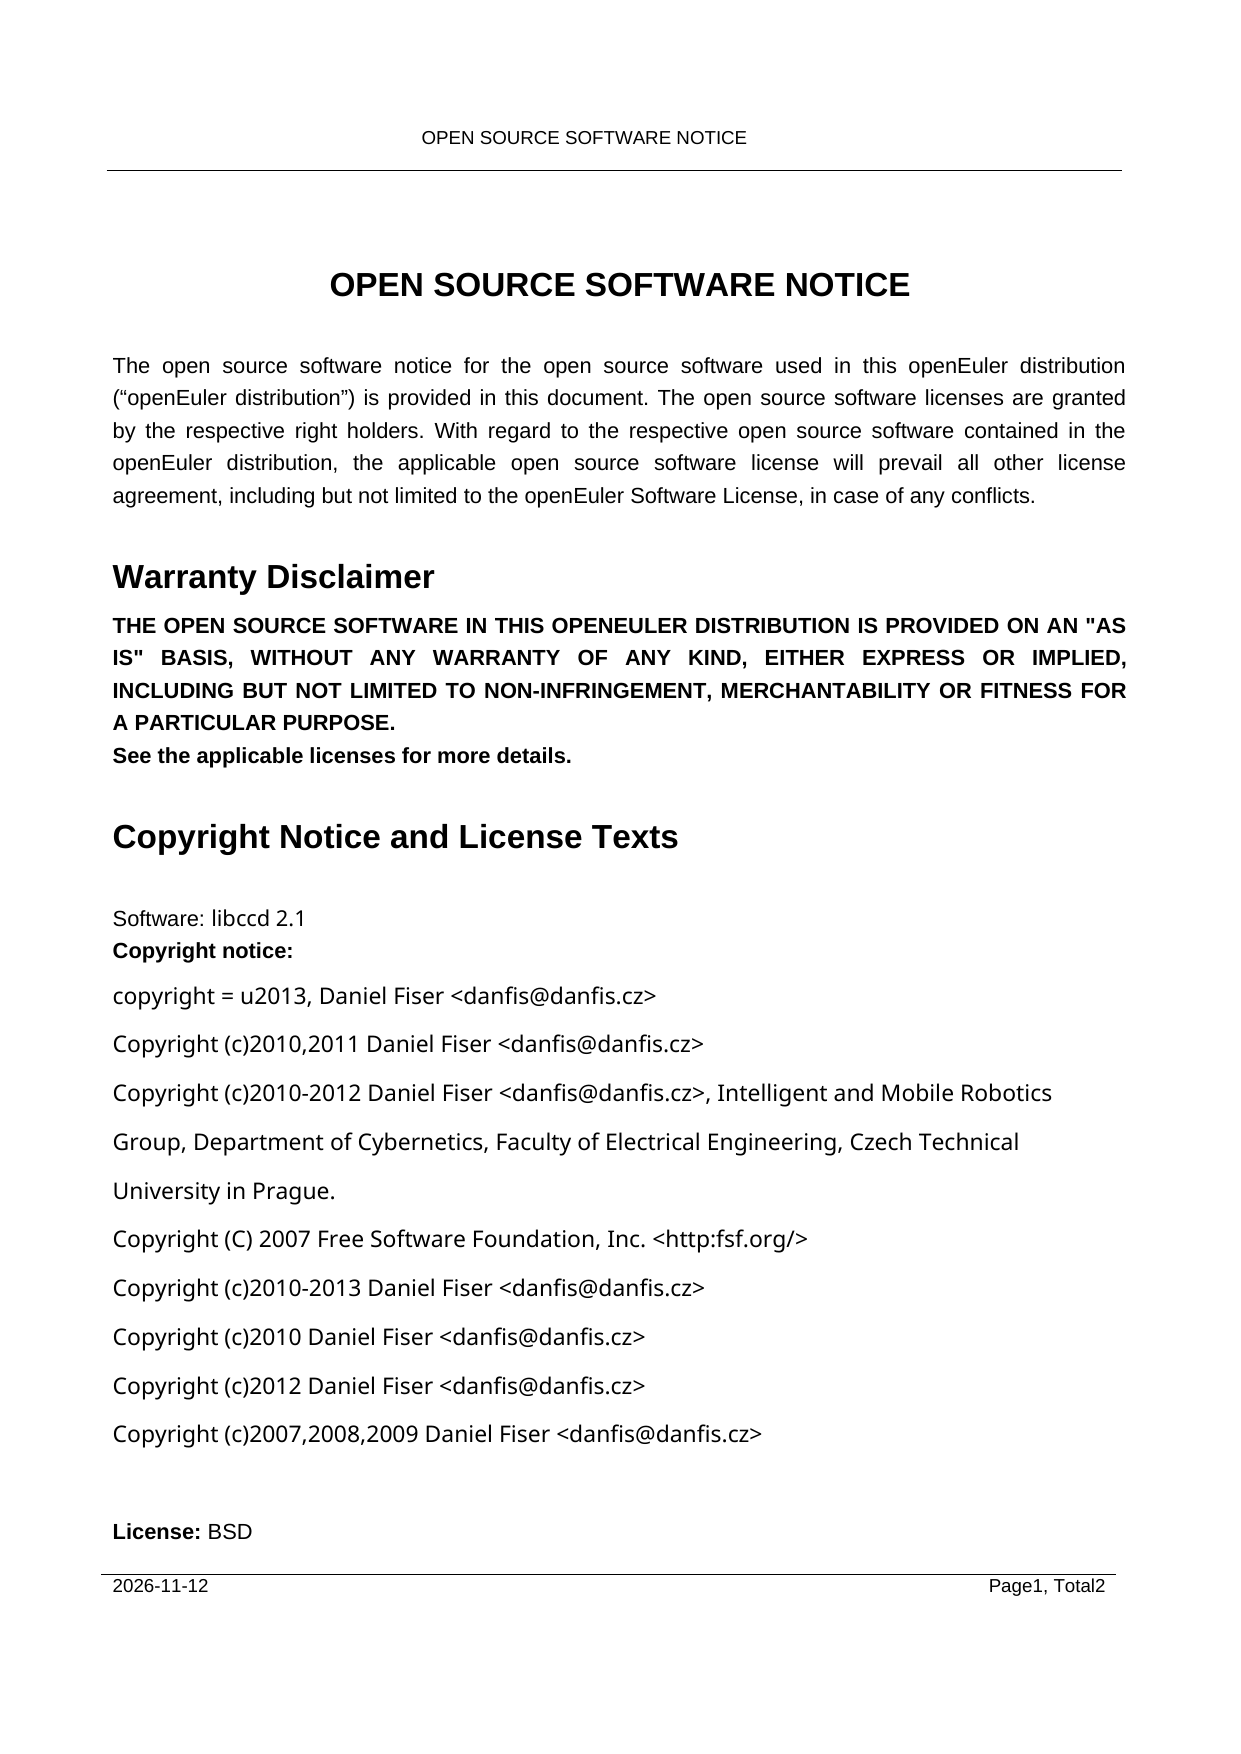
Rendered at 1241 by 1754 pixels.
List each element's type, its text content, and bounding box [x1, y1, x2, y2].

text License: BSD [112, 1515, 1128, 1548]
text Copyright Notice and License Texts [112, 804, 1128, 869]
text THE OPEN SOURCE SOFTWARE IN THIS OPENEULER DISTRIBUTION IS PROVIDED ON AN "AS IS" BASIS, WITHOUT ANY WARRANTY OF ANY KIND, EITHER EXPRESS OR IMPLIED, INCLUDING BUT NOT LIMITED TO NON-INFRINGEMENT, MERCHANTABILITY OR FITNESS FOR A PARTICULAR PURPOSE. See the applicable licenses for more details. [112, 609, 1128, 771]
text Warranty Disclaimer [112, 544, 1128, 609]
text OPEN SOURCE SOFTWARE NOTICE [112, 251, 1128, 316]
text copyright = u2013, Daniel Fiser <danfis@danfis.cz> Copyright (c)2010,2011 Daniel Fiser <danfis@danfis.cz> Copyright (c)2010-2012 Daniel Fiser <danfis@danfis.cz>, Intelligent and Mobile Robotics Group, Department of Cybernetics, Faculty of Electrical Engineering, Czech Technical University in Prague. Copyright (C) 2007 Free Software Foundation, Inc. <http:fsf.org/> Copyright (c)2010-2013 Daniel Fiser <danfis@danfis.cz> Copyright (c)2010 Daniel Fiser <danfis@danfis.cz> Copyright (c)2012 Daniel Fiser <danfis@danfis.cz> Copyright (c)2007,2008,2009 Daniel Fiser <danfis@danfis.cz> [112, 979, 1128, 1499]
text Software: libccd 2.1 [112, 901, 1128, 934]
text Copyright notice: [112, 934, 1128, 966]
text The open source software notice for the open source software used in this openEuler distribution (“openEuler distribution”) is provided in this document. The open source software licenses are granted by the respective right holders. With regard to the respective open source software contained in the openEuler distribution, the applicable open source software license will prevail all other license agreement, including but not limited to the openEuler Software License, in case of any conflicts. [112, 349, 1128, 511]
